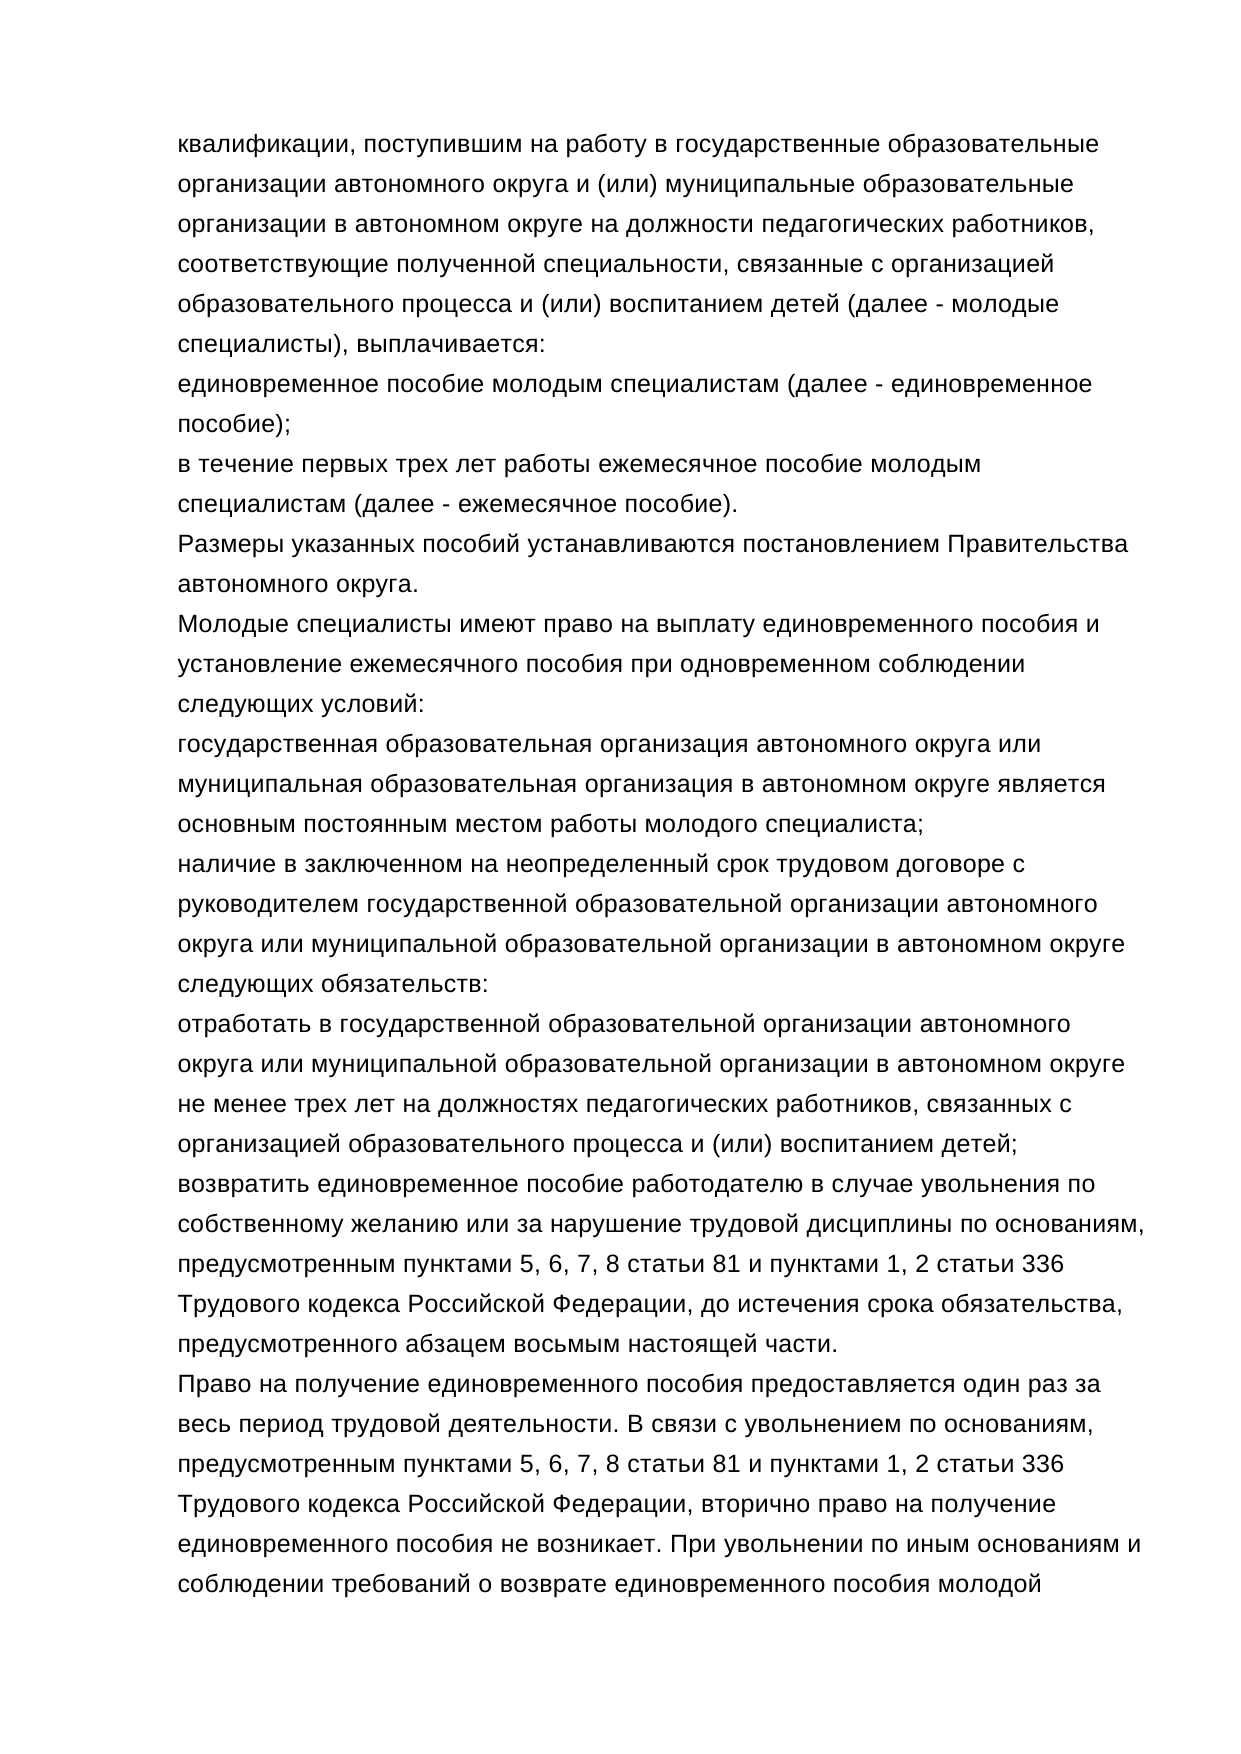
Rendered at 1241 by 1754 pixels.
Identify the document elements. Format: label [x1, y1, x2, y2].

text [177, 118, 1152, 1598]
